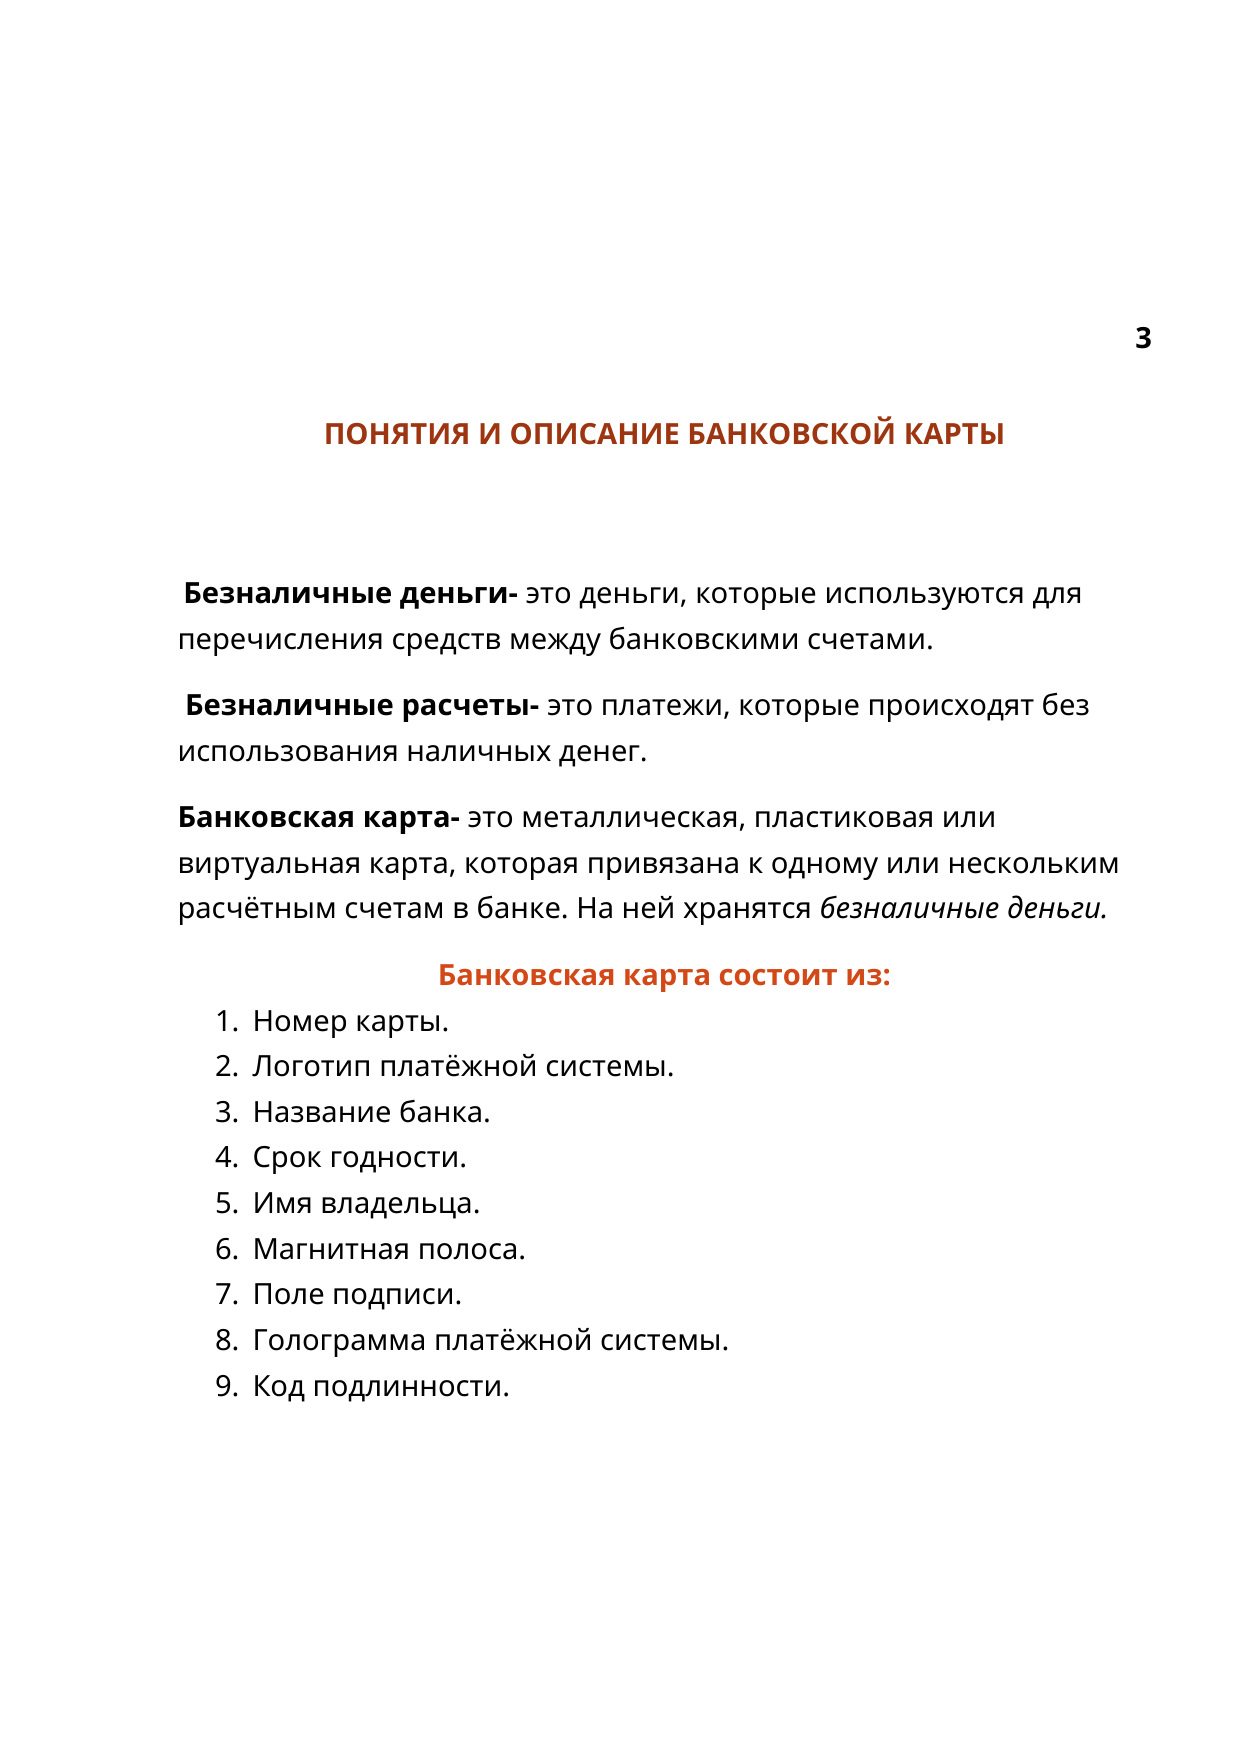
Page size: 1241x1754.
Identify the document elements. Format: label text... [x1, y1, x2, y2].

subtitle Банковская карта состоит из: [177, 954, 1152, 994]
list Голограмма платёжной системы. [215, 1319, 1152, 1359]
text Безналичные расчеты- это платежи, которые происходят без использования наличных денег. [177, 684, 1152, 770]
text 3 [177, 317, 1152, 357]
list Магнитная полоса. [215, 1228, 1152, 1268]
text Банковская карта- это металлическая, пластиковая или виртуальная карта, которая привязана к одному или нескольким расчётным счетам в банке. На ней хранятся безналичные деньги. [177, 796, 1152, 927]
list Логотип платёжной системы. [215, 1045, 1152, 1085]
list Срок годности. [215, 1137, 1152, 1176]
list Номер карты. [215, 1000, 1152, 1039]
subtitle ПОНЯТИЯ И ОПИСАНИЕ БАНКОВСКОЙ КАРТЫ [177, 413, 1152, 453]
list Поле подписи. [215, 1273, 1152, 1313]
text Безналичные деньги- это деньги, которые используются для перечисления средств между банковскими счетами. [177, 572, 1152, 658]
list Код подлинности. [215, 1365, 1152, 1404]
list Имя владельца. [215, 1182, 1152, 1222]
list Название банка. [215, 1091, 1152, 1131]
